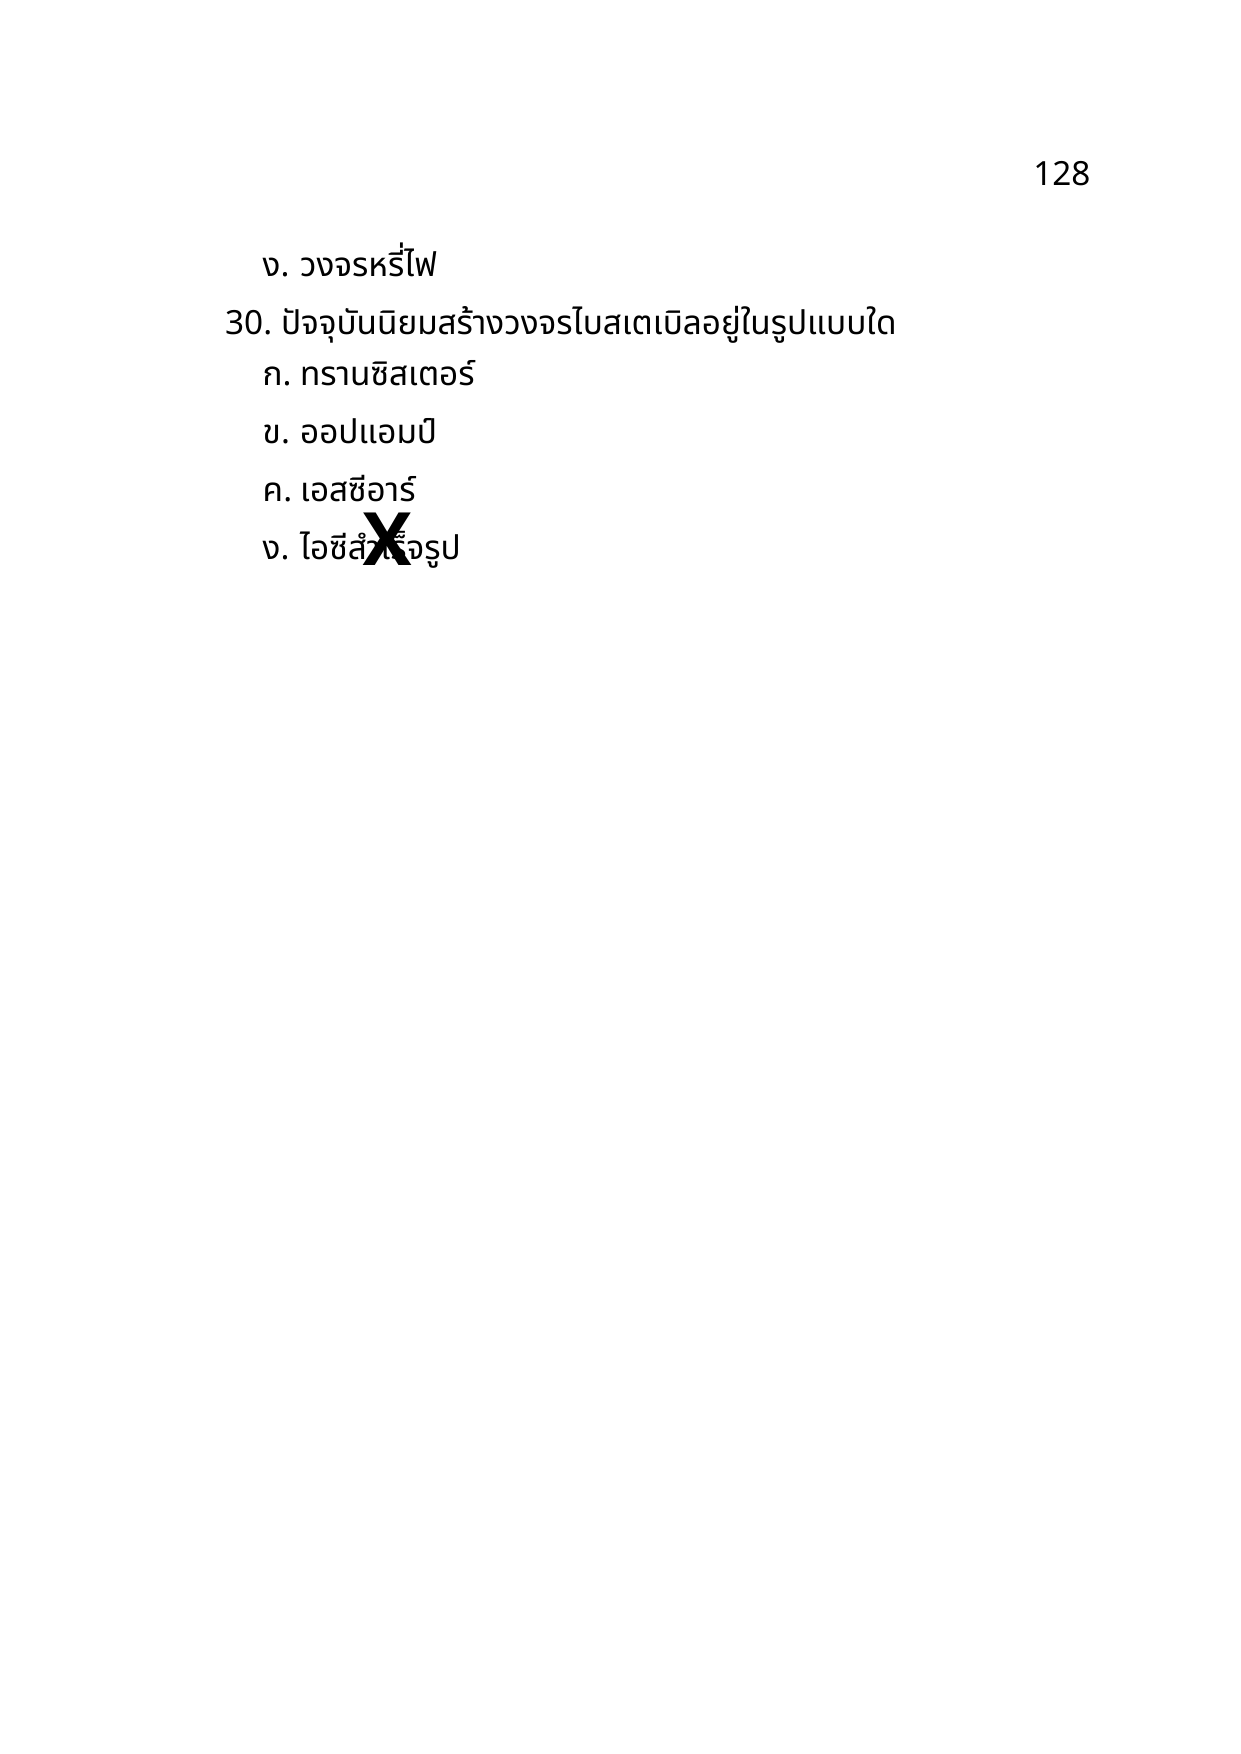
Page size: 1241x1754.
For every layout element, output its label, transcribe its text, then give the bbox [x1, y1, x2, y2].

list ไอซีสำเร็จรูป [262, 524, 1090, 574]
list ทรานซิสเตอร์ [262, 349, 1090, 400]
list วงจรหรี่ไฟ [262, 241, 1090, 291]
list เอสซีอาร์ [262, 466, 1090, 516]
text 30. ปัจจุบันนิยมสร้างวงจรไบสเตเบิลอยู่ในรูปแบบใด [225, 299, 1090, 349]
list ออปแอมป์ [262, 408, 1090, 458]
